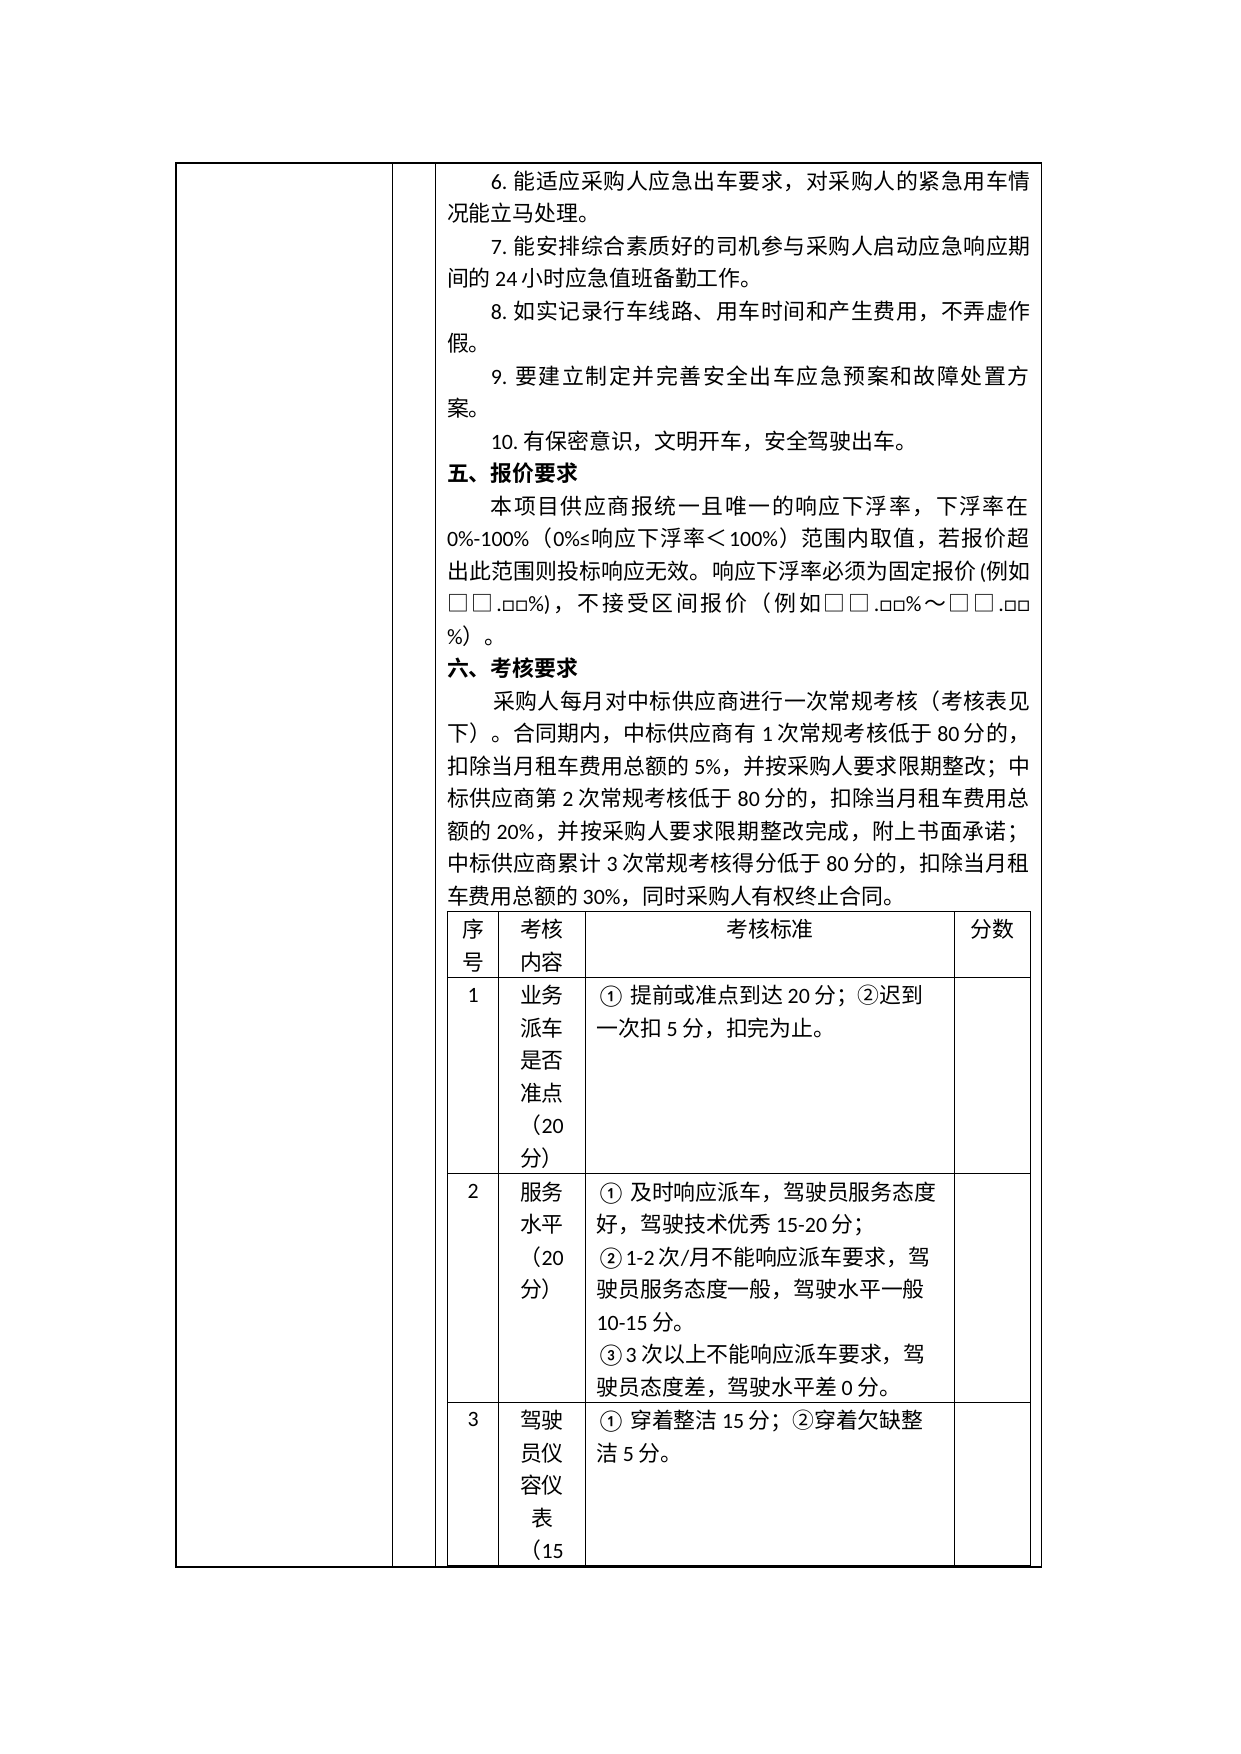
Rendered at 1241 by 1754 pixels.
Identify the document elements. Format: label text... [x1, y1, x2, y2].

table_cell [436, 164, 1041, 1566]
table_cell 1 [393, 164, 435, 1566]
table_cell [177, 164, 392, 1566]
